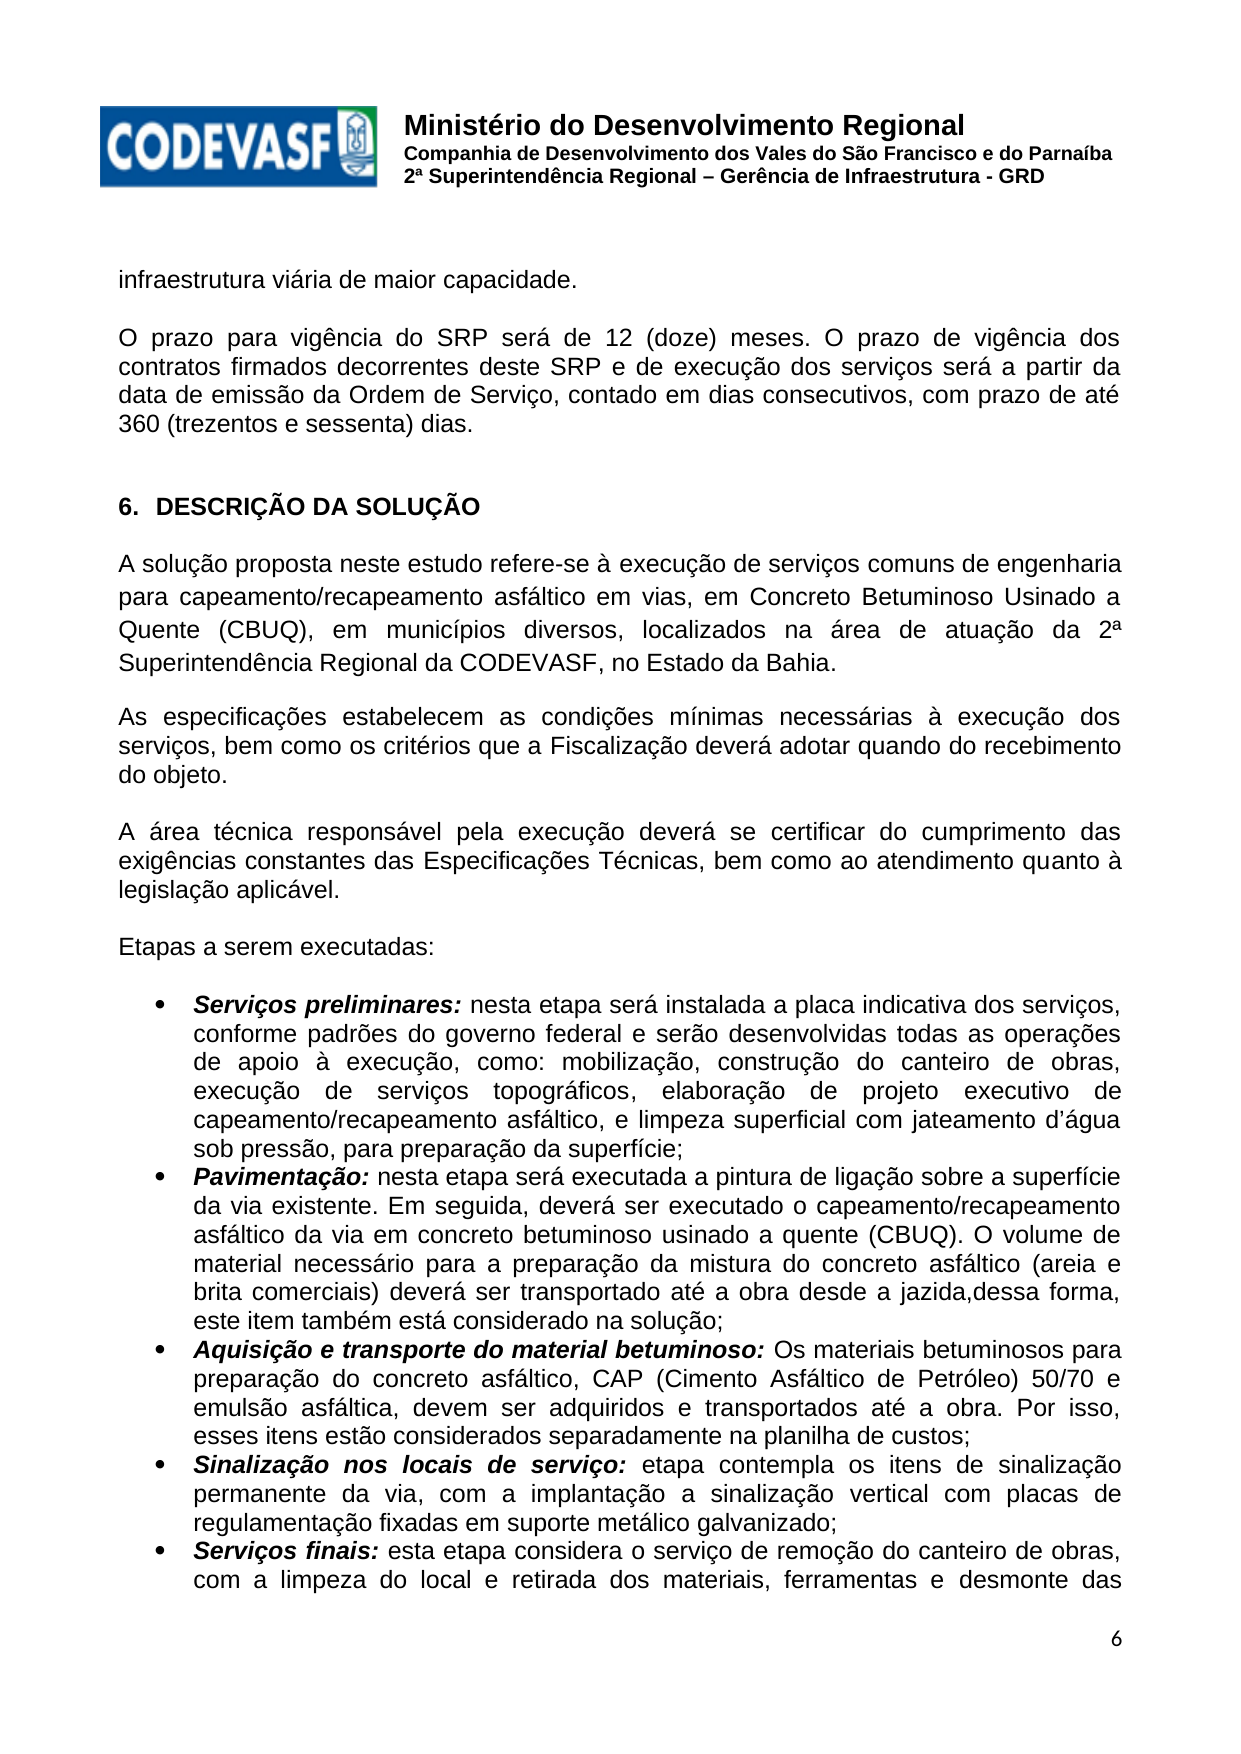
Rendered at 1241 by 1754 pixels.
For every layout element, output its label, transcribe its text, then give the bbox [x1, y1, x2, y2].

list Aquisição e transporte do material betuminoso: Os materiais betuminosos para preparação do concreto asfáltico, CAP (Cimento Asfáltico de Petróleo) 50/70 e emulsão asfáltica, devem ser adquiridos e transportados até a obra. Por isso, esses itens estão considerados separadamente na planilha de custos; [156, 1335, 1122, 1450]
list Sinalização nos locais de serviço: etapa contempla os itens de sinalização permanente da via, com a implantação a sinalização vertical com placas de regulamentação fixadas em suporte metálico galvanizado; [156, 1450, 1122, 1536]
text O prazo para vigência do SRP será de 12 (doze) meses. O prazo de vigência dos contratos firmados decorrentes deste SRP e de execução dos serviços será a partir da data de emissão da Ordem de Serviço, contado em dias consecutivos, com prazo de até 360 (trezentos e sessenta) dias. [118, 323, 1122, 438]
text As especificações estabelecem as condições mínimas necessárias à execução dos serviços, bem como os critérios que a Fiscalização deverá adotar quando do recebimento do objeto. [118, 702, 1122, 788]
text A solução proposta neste estudo refere-se à execução de serviços comuns de engenharia para capeamento/recapeamento asfáltico em vias, em Concreto Betuminoso Usinado a Quente (CBUQ), em municípios diversos, localizados na área de atuação da 2ª Superintendência Regional da CODEVASF, no Estado da Bahia. [118, 549, 1122, 677]
text Etapas a serem executadas: [118, 932, 1122, 961]
list Pavimentação: nesta etapa será executada a pintura de ligação sobre a superfície da via existente. Em seguida, deverá ser executado o capeamento/recapeamento asfáltico da via em concreto betuminoso usinado a quente (CBUQ). O volume de material necessário para a preparação da mistura do concreto asfáltico (areia e brita comerciais) deverá ser transportado até a obra desde a jazida,dessa forma, este item também está considerado na solução; [156, 1162, 1122, 1335]
subtitle DESCRIÇÃO DA SOLUÇÃO [118, 492, 1122, 521]
picture [100, 106, 378, 190]
list Serviços preliminares: nesta etapa será instalada a placa indicativa dos serviços, conforme padrões do governo federal e serão desenvolvidas todas as operações de apoio à execução, como: mobilização, construção do canteiro de obras, execução de serviços topográficos, elaboração de projeto executivo de capeamento/recapeamento asfáltico, e limpeza superficial com jateamento d’água sob pressão, para preparação da superfície; [156, 990, 1122, 1162]
text A área técnica responsável pela execução deverá se certificar do cumprimento das exigências constantes das Especificações Técnicas, bem como ao atendimento quanto à legislação aplicável. [118, 817, 1122, 903]
